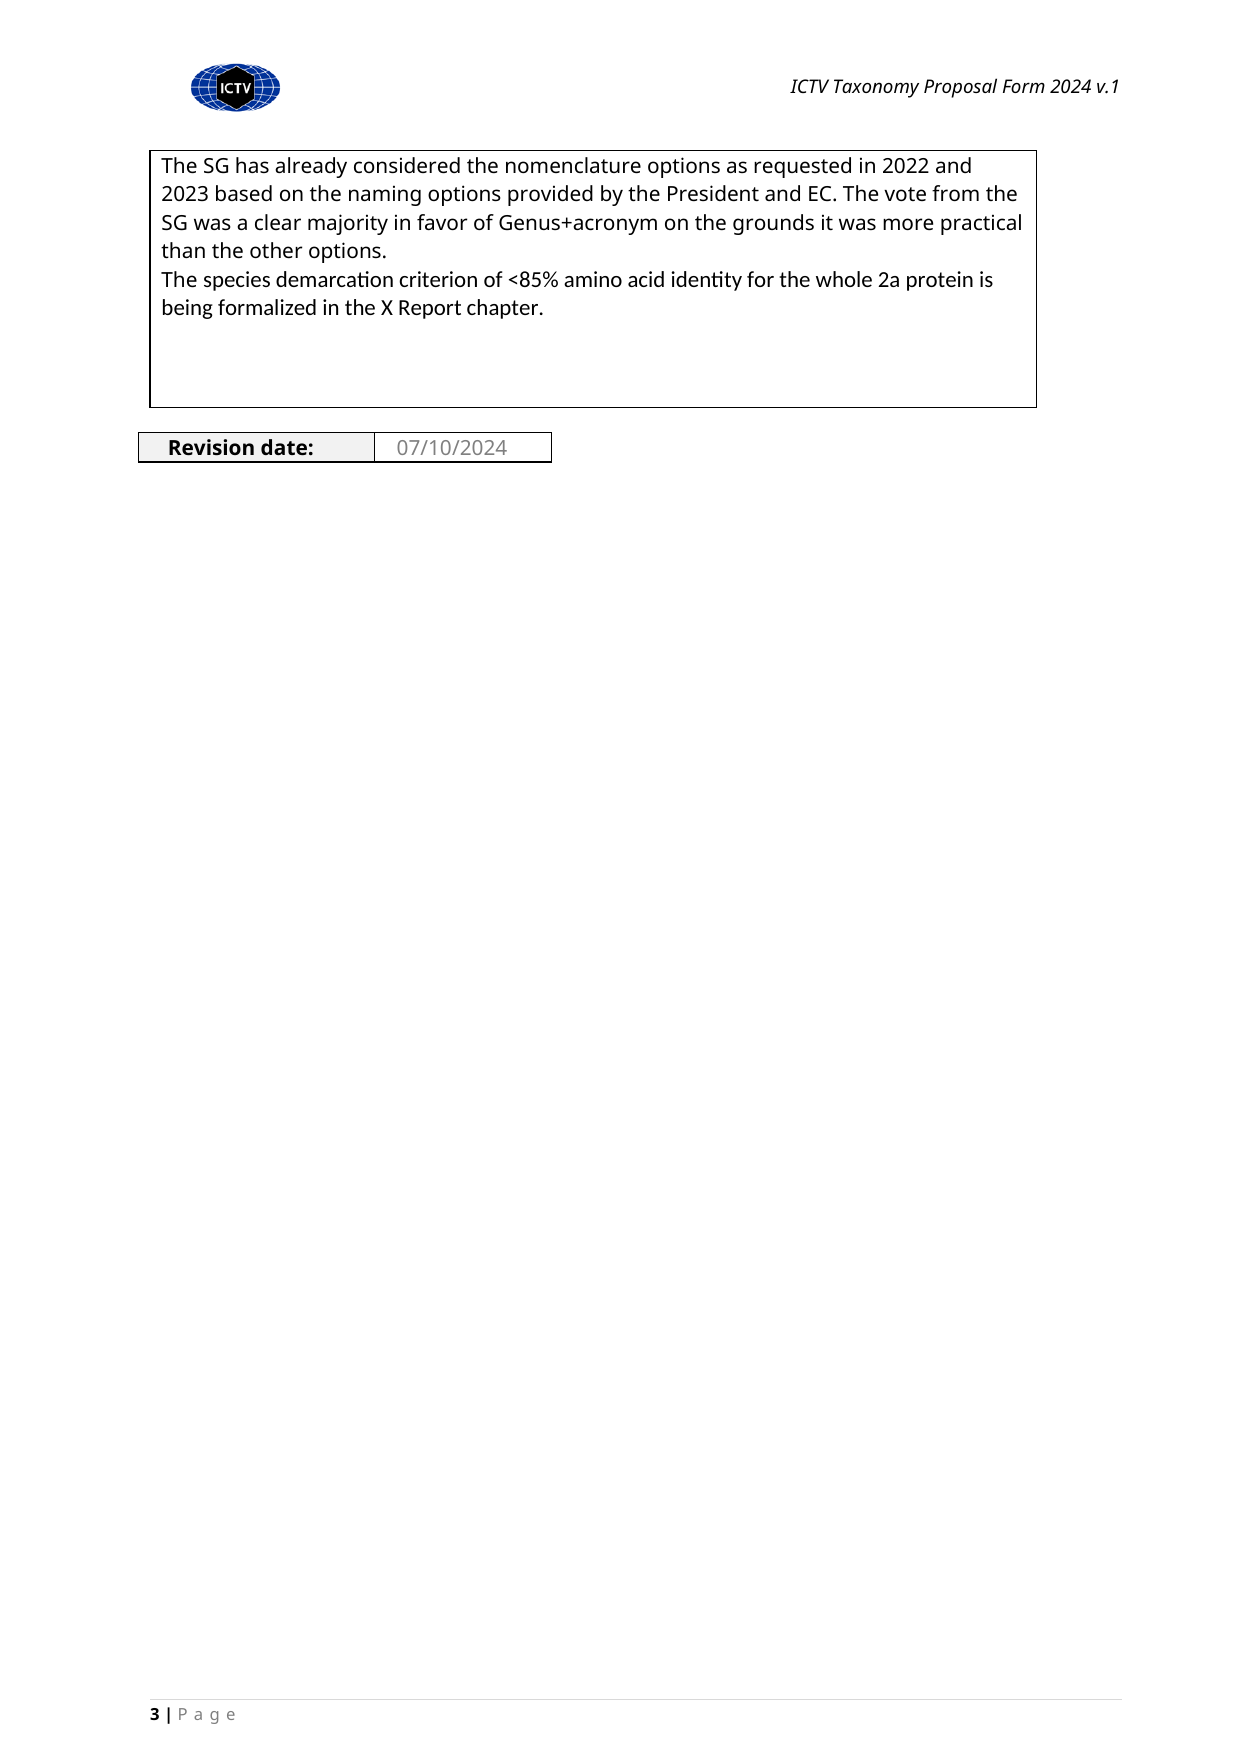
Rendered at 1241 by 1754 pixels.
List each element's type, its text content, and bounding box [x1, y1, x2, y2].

table_cell The SG has already considered the nomenclature options as requested in 2022 and 2023 based on the naming options provided by the President and EC. The vote from the SG was a clear majority in favor of Genus+acronym on the grounds it was more practical than the other options. The species demarcation criterion of <85% amino acid identity for the whole 2a protein is being formalized in the X Report chapter. [151, 151, 1036, 407]
table_header Revision date: [139, 433, 374, 461]
picture [190, 56, 282, 113]
table_header 07/10/2024 [375, 433, 551, 461]
